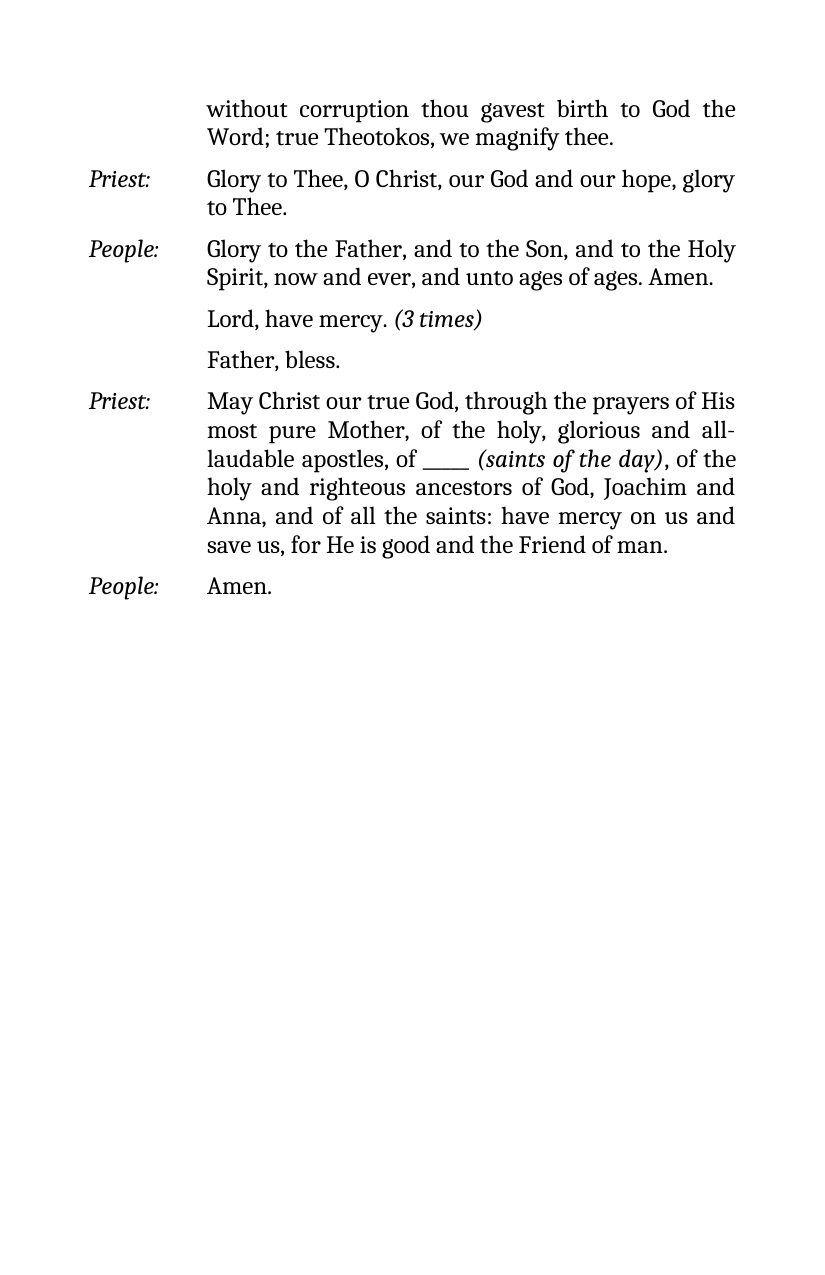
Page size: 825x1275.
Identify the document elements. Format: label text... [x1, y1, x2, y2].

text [89, 94, 736, 152]
text People: Amen. [89, 572, 736, 601]
text Lord, have mercy. (3 times) [89, 304, 736, 333]
text Priest: May Christ our true God, through the prayers of His most pure Mother, of the holy, glorious and all-laudable apostles, of _____ (saints of the day), of the holy and righteous ancestors of God, Joachim and Anna, and of all the saints: have mercy on us and save us, for He is good and the Friend of man. [89, 387, 736, 559]
text People: Glory to the Father, and to the Son, and to the Holy Spirit, now and ever, and unto ages of ages. Amen. [89, 234, 736, 292]
text Priest: Glory to Thee, O Christ, our God and our hope, glory to Thee. [89, 164, 736, 222]
text Father, bless. [89, 346, 736, 374]
